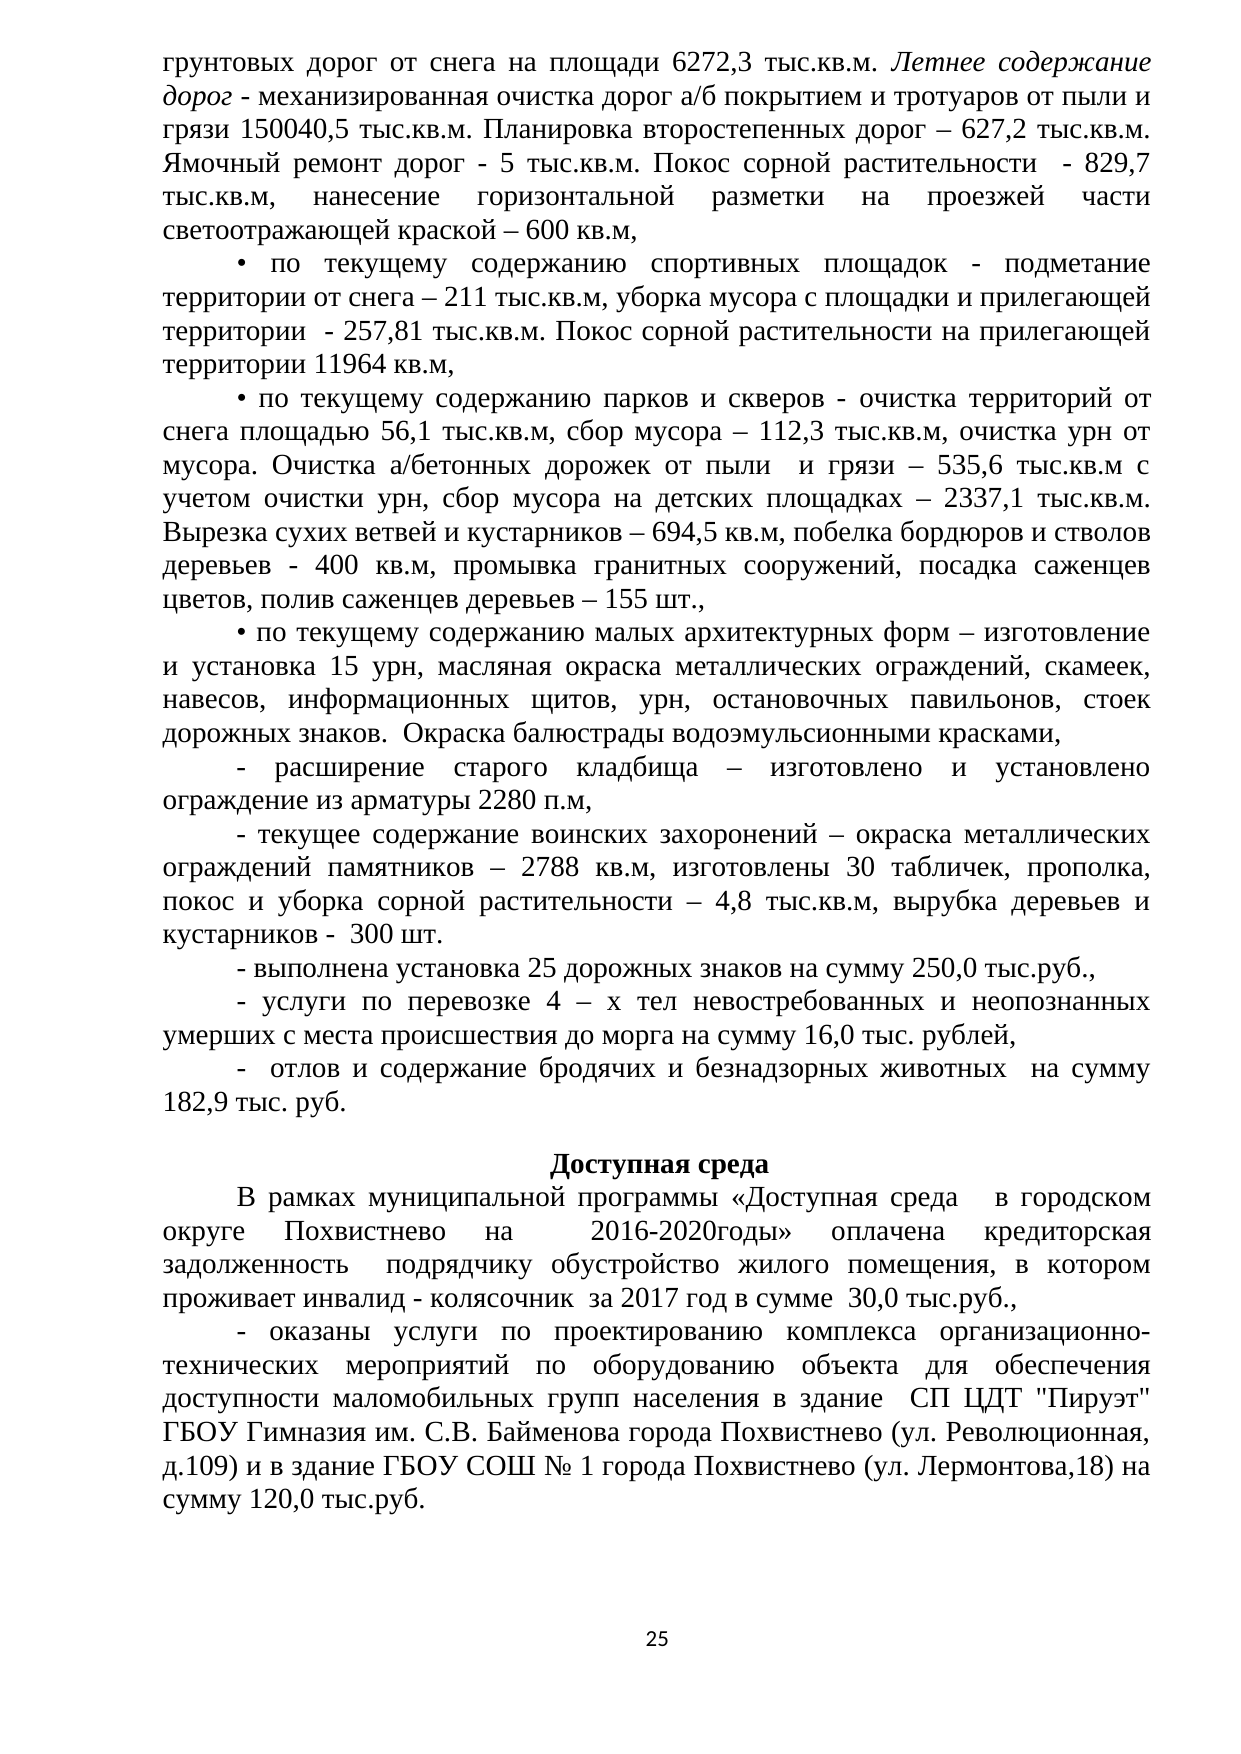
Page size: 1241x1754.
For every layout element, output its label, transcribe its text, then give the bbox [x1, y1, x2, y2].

text - выполнена установка 25 дорожных знаков на сумму 250,0 тыс.руб., [162, 950, 1152, 983]
text - отлов и содержание бродячих и безнадзорных животных на сумму 182,9 тыс. руб. [162, 1051, 1152, 1118]
text - оказаны услуги по проектированию комплекса организационно-технических мероприятий по оборудованию объекта для обеспечения доступности маломобильных групп населения в здание СП ЦДТ "Пируэт" ГБОУ Гимназия им. С.В. Байменова города Похвистнево (ул. Революционная, д.109) и в здание ГБОУ СОШ № 1 города Похвистнево (ул. Лермонтова,18) на сумму 120,0 тыс.руб. [162, 1313, 1152, 1515]
text - расширение старого кладбища – изготовлено и установлено ограждение из арматуры 2280 п.м, [162, 749, 1152, 816]
text В рамках муниципальной программы «Доступная среда в городском округе Похвистнево на 2016-2020годы» оплачена кредиторская задолженность подрядчику обустройство жилого помещения, в котором проживает инвалид - колясочник за 2017 год в сумме 30,0 тыс.руб., [162, 1179, 1152, 1313]
text • по текущему содержанию спортивных площадок - подметание территории от снега – 211 тыс.кв.м, уборка мусора с площадки и прилегающей территории - 257,81 тыс.кв.м. Покос сорной растительности на прилегающей территории 11964 кв.м, [162, 246, 1152, 380]
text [162, 44, 1152, 246]
text - текущее содержание воинских захоронений – окраска металлических ограждений памятников – 2788 кв.м, изготовлены 30 табличек, прополка, покос и уборка сорной растительности – 4,8 тыс.кв.м, вырубка деревьев и кустарников - 300 шт. [162, 816, 1152, 950]
text • по текущему содержанию малых архитектурных форм – изготовление и установка 15 урн, масляная окраска металлических ограждений, скамеек, навесов, информационных щитов, урн, остановочных павильонов, стоек дорожных знаков. Окраска балюстрады водоэмульсионными красками, [162, 614, 1152, 749]
text - услуги по перевозке 4 – х тел невостребованных и неопознанных умерших с места происшествия до морга на сумму 16,0 тыс. рублей, [162, 983, 1152, 1051]
text • по текущему содержанию парков и скверов - очистка территорий от снега площадью 56,1 тыс.кв.м, сбор мусора – 112,3 тыс.кв.м, очистка урн от мусора. Очистка а/бетонных дорожек от пыли и грязи – 535,6 тыс.кв.м с учетом очистки урн, сбор мусора на детских площадках – 2337,1 тыс.кв.м. Вырезка сухих ветвей и кустарников – 694,5 кв.м, побелка бордюров и стволов деревьев - 400 кв.м, промывка гранитных сооружений, посадка саженцев цветов, полив саженцев деревьев – 155 шт., [162, 380, 1152, 614]
text Доступная среда [162, 1146, 1152, 1179]
